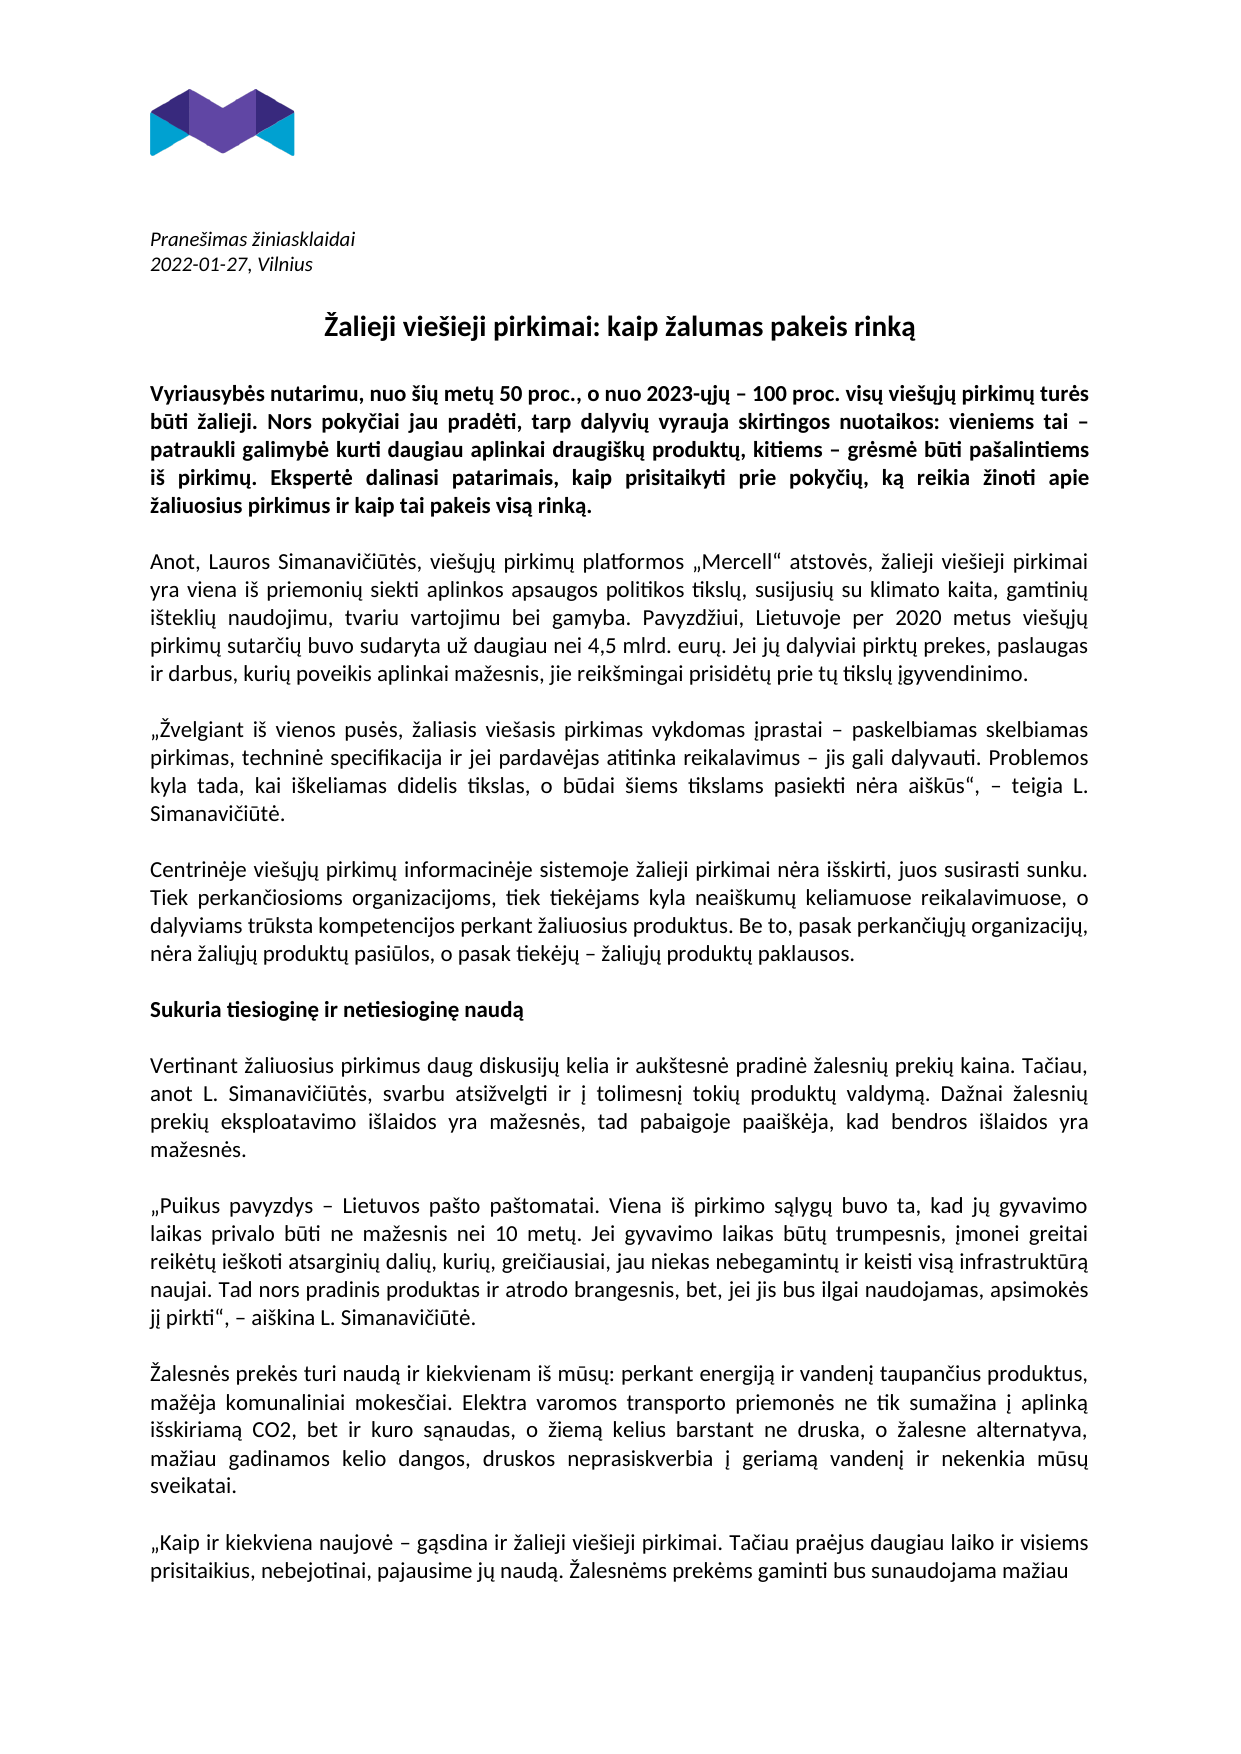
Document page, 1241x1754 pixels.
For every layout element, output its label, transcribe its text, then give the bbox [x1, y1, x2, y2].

text „Žvelgiant iš vienos pusės, žaliasis viešasis pirkimas vykdomas įprastai – paskelbiamas skelbiamas pirkimas, techninė specifikacija ir jei pardavėjas atitinka reikalavimus – jis gali dalyvauti. Problemos kyla tada, kai iškeliamas didelis tikslas, o būdai šiems tikslams pasiekti nėra aiškūs“, – teigia L. Simanavičiūtė. [150, 715, 1090, 827]
text „Puikus pavyzdys – Lietuvos pašto paštomatai. Viena iš pirkimo sąlygų buvo ta, kad jų gyvavimo laikas privalo būti ne mažesnis nei 10 metų. Jei gyvavimo laikas būtų trumpesnis, įmonei greitai reikėtų ieškoti atsarginių dalių, kurių, greičiausiai, jau niekas nebegamintų ir keisti visą infrastruktūrą naujai. Tad nors pradinis produktas ir atrodo brangesnis, bet, jei jis bus ilgai naudojamas, apsimokės jį pirkti“, – aiškina L. Simanavičiūtė. [150, 1191, 1090, 1332]
text Pranešimas žiniasklaidai [150, 226, 1090, 252]
text Centrinėje viešųjų pirkimų informacinėje sistemoje žalieji pirkimai nėra išskirti, juos susirasti sunku. Tiek perkančiosioms organizacijoms, tiek tiekėjams kyla neaiškumų keliamuose reikalavimuose, o dalyviams trūksta kompetencijos perkant žaliuosius produktus. Be to, pasak perkančiųjų organizacijų, nėra žaliųjų produktų pasiūlos, o pasak tiekėjų – žaliųjų produktų paklausos. [150, 855, 1090, 967]
text „Kaip ir kiekviena naujovė – gąsdina ir žalieji viešieji pirkimai. Tačiau praėjus daugiau laiko ir visiems prisitaikius, nebejotinai, pajausime jų naudą. Žalesnėms prekėms gaminti bus sunaudojama mažiau [150, 1528, 1090, 1584]
text Žalesnės prekės turi naudą ir kiekvienam iš mūsų: perkant energiją ir vandenį taupančius produktus, mažėja komunaliniai mokesčiai. Elektra varomos transporto priemonės ne tik sumažina į aplinką išskiriamą CO2, bet ir kuro sąnaudas, o žiemą kelius barstant ne druska, o žalesne alternatyva, mažiau gadinamos kelio dangos, druskos neprasiskverbia į geriamą vandenį ir nekenkia mūsų sveikatai. [150, 1359, 1090, 1500]
text Žalieji viešieji pirkimai: kaip žalumas pakeis rinką [150, 308, 1090, 343]
text Anot, Lauros Simanavičiūtės, viešųjų pirkimų platformos „Mercell“ atstovės, žalieji viešieji pirkimai yra viena iš priemonių siekti aplinkos apsaugos politikos tikslų, susijusių su klimato kaita, gamtinių išteklių naudojimu, tvariu vartojimu bei gamyba. Pavyzdžiui, Lietuvoje per 2020 metus viešųjų pirkimų sutarčių buvo sudaryta už daugiau nei 4,5 mlrd. eurų. Jei jų dalyviai pirktų prekes, paslaugas ir darbus, kurių poveikis aplinkai mažesnis, jie reikšmingai prisidėtų prie tų tikslų įgyvendinimo. [150, 547, 1090, 687]
text Vyriausybės nutarimu, nuo šių metų 50 proc., o nuo 2023-ųjų – 100 proc. visų viešųjų pirkimų turės būti žalieji. Nors pokyčiai jau pradėti, tarp dalyvių vyrauja skirtingos nuotaikos: vieniems tai – patraukli galimybė kurti daugiau aplinkai draugiškų produktų, kitiems – grėsmė būti pašalintiems iš pirkimų. Ekspertė dalinasi patarimais, kaip prisitaikyti prie pokyčių, ką reikia žinoti apie žaliuosius pirkimus ir kaip tai pakeis visą rinką. [150, 379, 1090, 519]
text Vertinant žaliuosius pirkimus daug diskusijų kelia ir aukštesnė pradinė žalesnių prekių kaina. Tačiau, anot L. Simanavičiūtės, svarbu atsižvelgti ir į tolimesnį tokių produktų valdymą. Dažnai žalesnių prekių eksploatavimo išlaidos yra mažesnės, tad pabaigoje paaiškėja, kad bendros išlaidos yra mažesnės. [150, 1051, 1090, 1163]
text Sukuria tiesioginę ir netiesioginę naudą [150, 995, 1090, 1023]
picture [150, 89, 295, 156]
text 2022-01-27, Vilnius [150, 252, 1090, 277]
